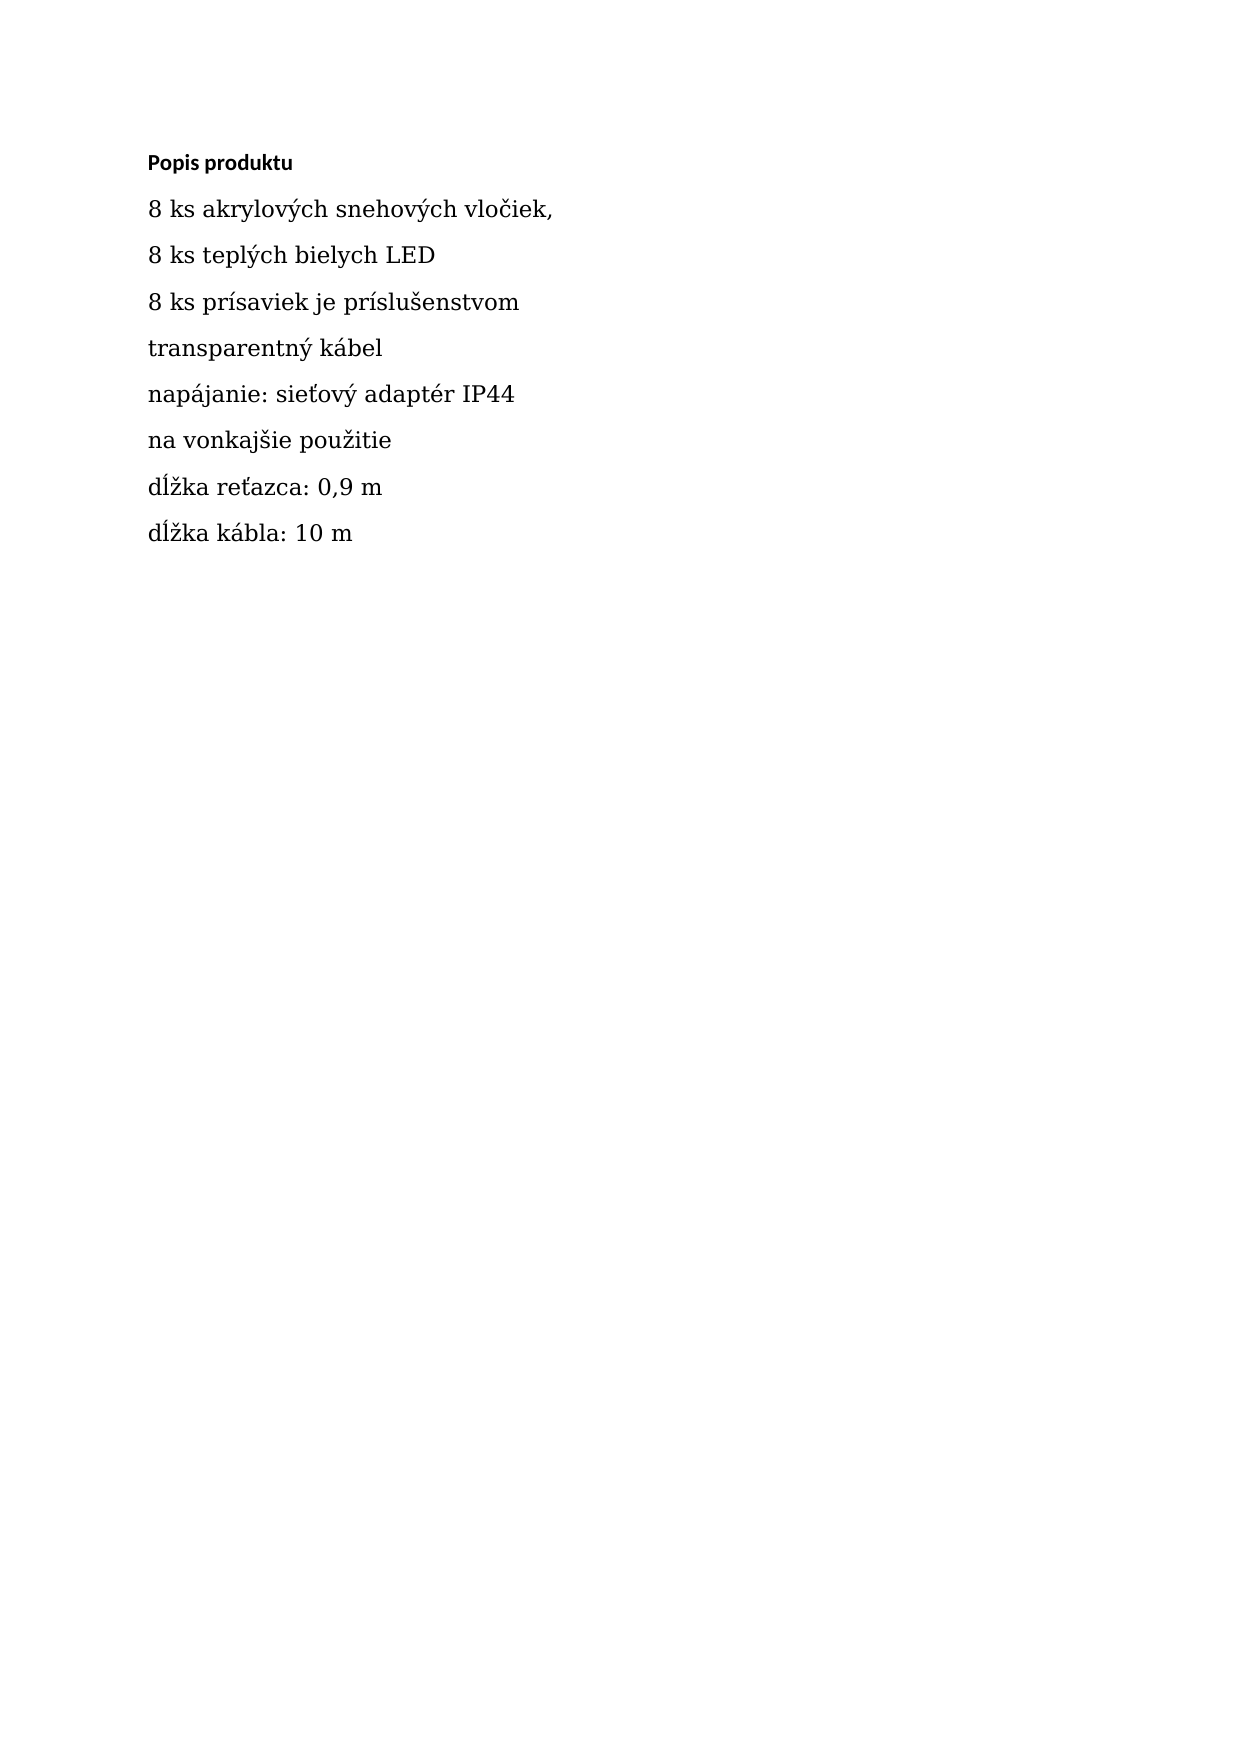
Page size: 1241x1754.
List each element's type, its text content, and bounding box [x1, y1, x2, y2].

text dĺžka kábla: 10 m [148, 519, 1093, 546]
text Popis produktu [148, 148, 1093, 176]
text 8 ks prísaviek je príslušenstvom [148, 287, 1093, 315]
text dĺžka reťazca: 0,9 m [148, 473, 1093, 500]
text 8 ks akrylových snehových vločiek, [148, 194, 1093, 222]
text 8 ks teplých bielych LED [148, 241, 1093, 268]
text napájanie: sieťový adaptér IP44 [148, 380, 1093, 407]
text na vonkajšie použitie [148, 426, 1093, 454]
text transparentný kábel [148, 333, 1093, 361]
